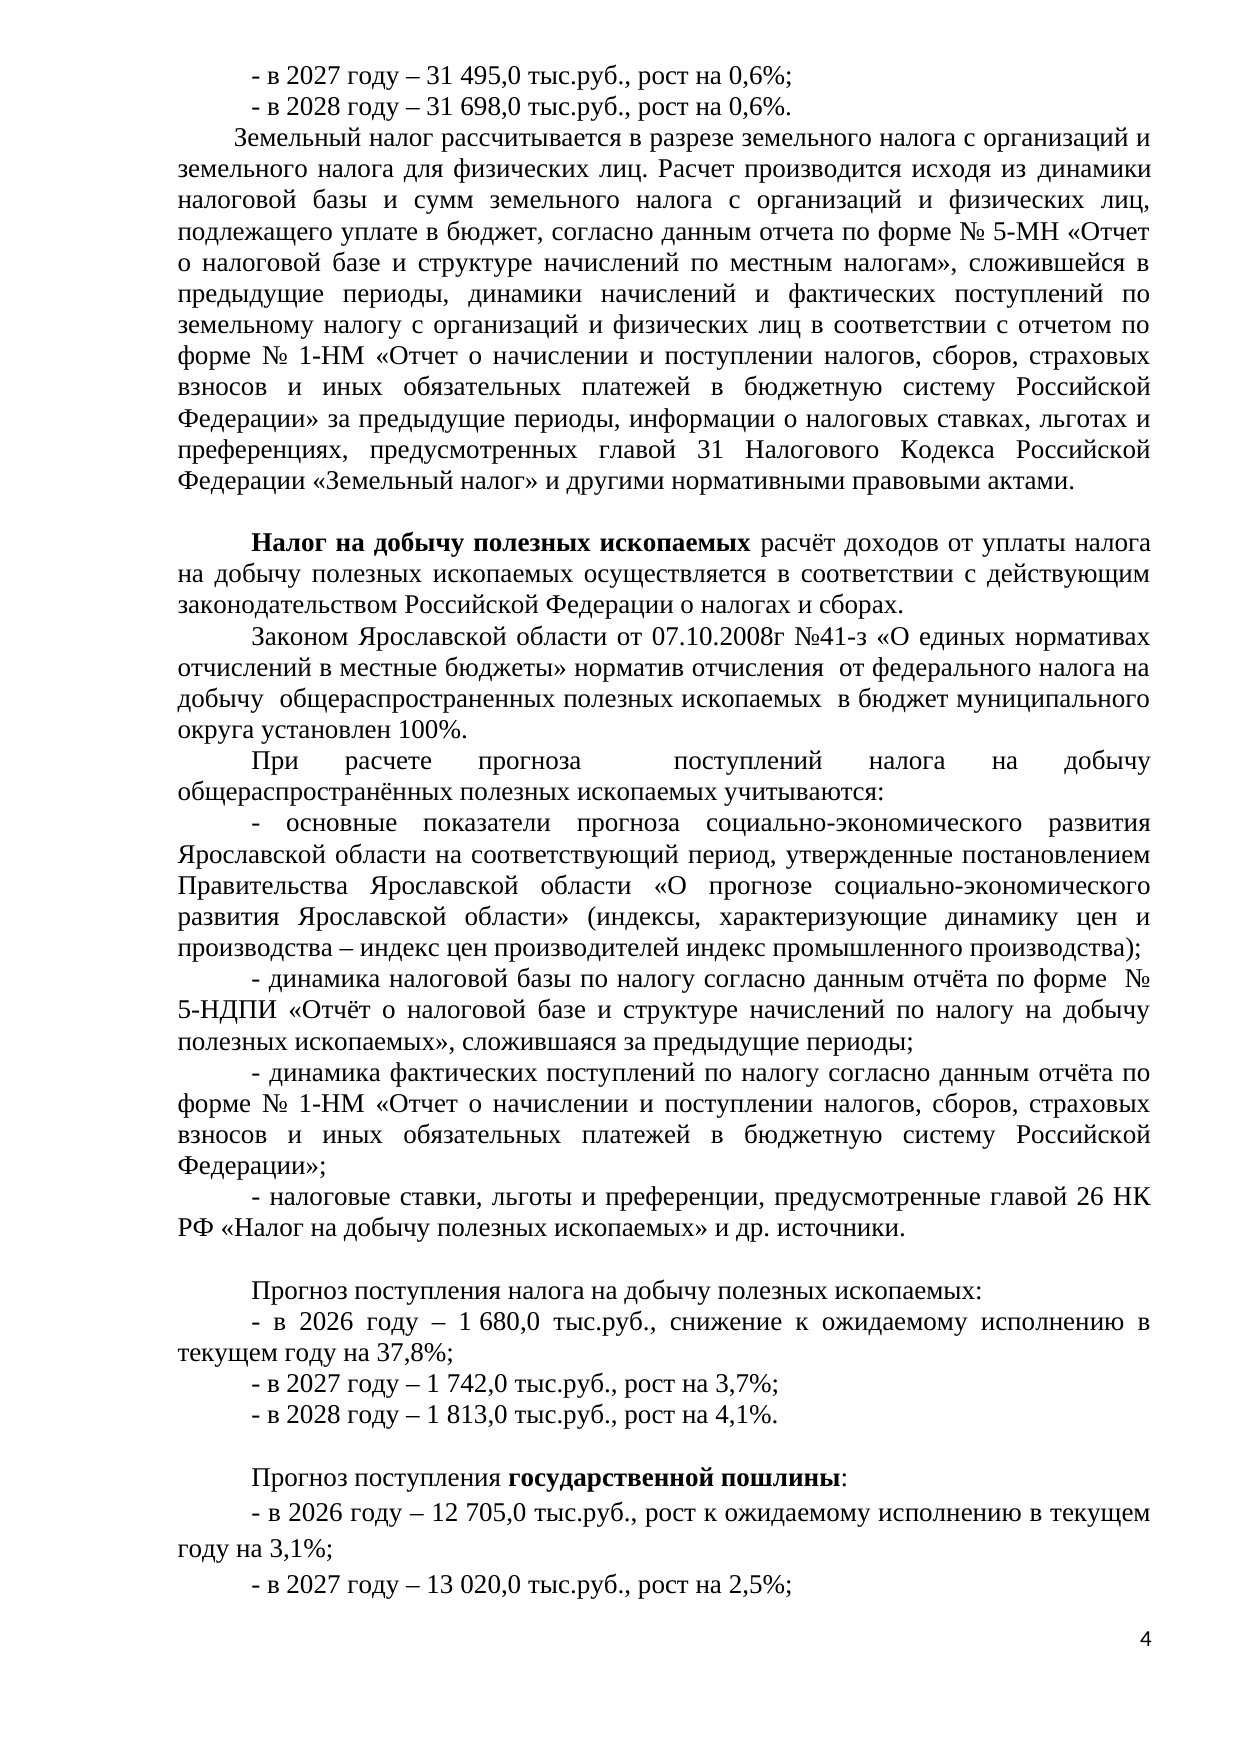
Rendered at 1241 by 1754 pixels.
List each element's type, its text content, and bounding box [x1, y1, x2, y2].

text - налоговые ставки, льготы и преференции, предусмотренные главой 26 НК РФ «Налог на добычу полезных ископаемых» и др. источники. [177, 1180, 1152, 1243]
text При расчете прогноза поступлений налога на добычу общераспространённых полезных ископаемых учитываются: [177, 744, 1152, 807]
text - в 2028 году – 1 813,0 тыс.руб., рост на 4,1%. [177, 1398, 1152, 1429]
text Законом Ярославской области от 07.10.2008г №41-з «О единых нормативах отчислений в местные бюджеты» норматив отчисления от федерального налога на добычу общераспространенных полезных ископаемых в бюджет муниципального округа установлен 100%. [177, 620, 1152, 744]
text Прогноз поступления государственной пошлины: [177, 1461, 1152, 1492]
text Прогноз поступления налога на добычу полезных ископаемых: [177, 1274, 1152, 1305]
text - в 2027 году – 1 742,0 тыс.руб., рост на 3,7%; [177, 1367, 1152, 1398]
text - основные показатели прогноза социально-экономического развития Ярославской области на соответствующий период, утвержденные постановлением Правительства Ярославской области «О прогнозе социально-экономического развития Ярославской области» (индексы, характеризующие динамику цен и производства – индекс цен производителей индекс промышленного производства); [177, 807, 1152, 962]
text - в 2028 году – 31 698,0 тыс.руб., рост на 0,6%. [177, 90, 1152, 121]
text - в 2027 году – 13 020,0 тыс.руб., рост на 2,5%; [177, 1568, 1152, 1599]
text - в 2026 году – 12 705,0 тыс.руб., рост к ожидаемому исполнению в текущем году на 3,1%; [177, 1496, 1152, 1563]
text - в 2027 году – 31 495,0 тыс.руб., рост на 0,6%; [177, 59, 1152, 90]
text Налог на добычу полезных ископаемых расчёт доходов от уплаты налога на добычу полезных ископаемых осуществляется в соответствии с действующим законодательством Российской Федерации о налогах и сборах. [177, 526, 1152, 620]
text Земельный налог рассчитывается в разрезе земельного налога с организаций и земельного налога для физических лиц. Расчет производится исходя из динамики налоговой базы и сумм земельного налога с организаций и физических лиц, подлежащего уплате в бюджет, согласно данным отчета по форме № 5-МН «Отчет о налоговой базе и структуре начислений по местным налогам», сложившейся в предыдущие периоды, динамики начислений и фактических поступлений по земельному налогу с организаций и физических лиц в соответствии с отчетом по форме № 1-НМ «Отчет о начислении и поступлении налогов, сборов, страховых взносов и иных обязательных платежей в бюджетную систему Российской Федерации» за предыдущие периоды, информации о налоговых ставках, льготах и преференциях, предусмотренных главой 31 Налогового Кодекса Российской Федерации «Земельный налог» и другими нормативными правовыми актами. [177, 121, 1152, 495]
text - в 2026 году – 1 680,0 тыс.руб., снижение к ожидаемому исполнению в текущем году на 37,8%; [177, 1305, 1152, 1367]
text - динамика фактических поступлений по налогу согласно данным отчёта по форме № 1-НМ «Отчет о начислении и поступлении налогов, сборов, страховых взносов и иных обязательных платежей в бюджетную систему Российской Федерации»; [177, 1056, 1152, 1180]
text - динамика налоговой базы по налогу согласно данным отчёта по форме № 5-НДПИ «Отчёт о налоговой базе и структуре начислений по налогу на добычу полезных ископаемых», сложившаяся за предыдущие периоды; [177, 962, 1152, 1056]
